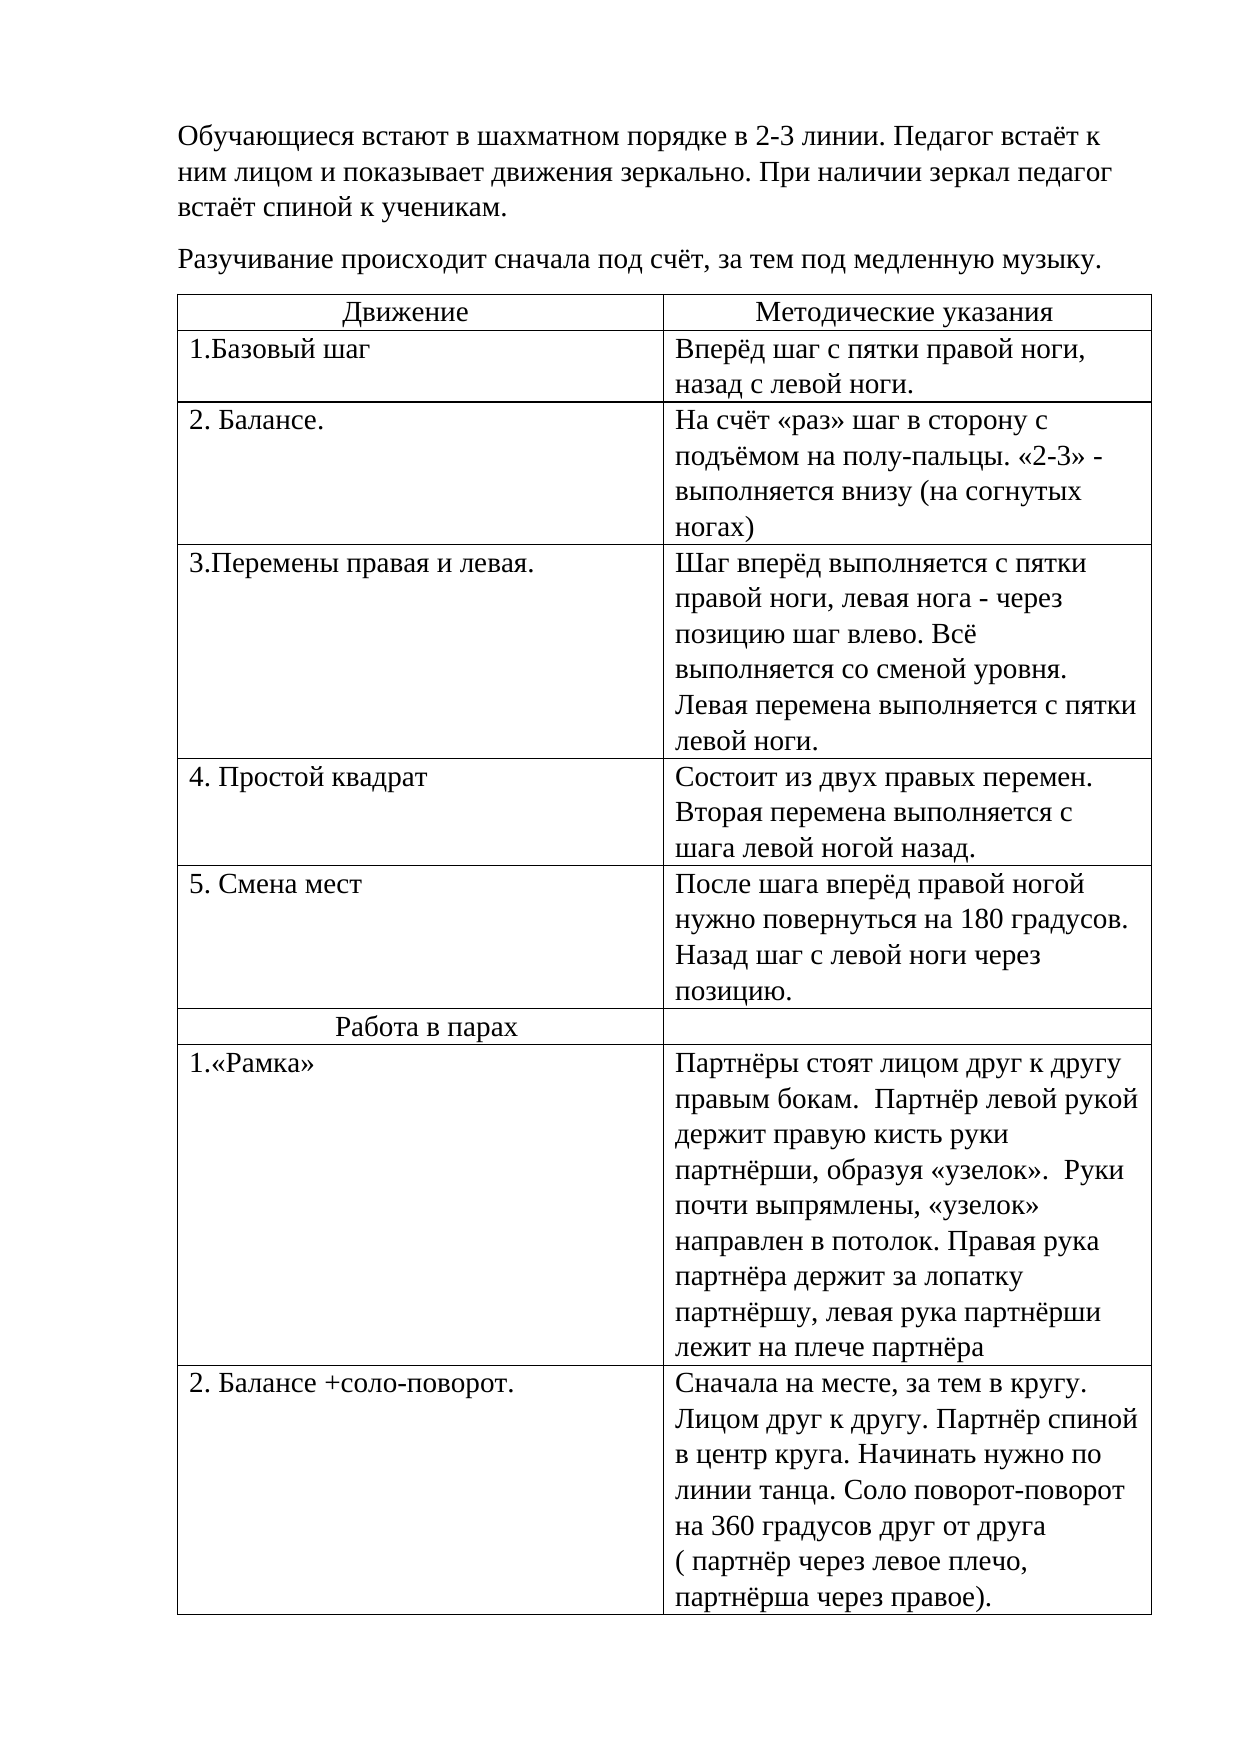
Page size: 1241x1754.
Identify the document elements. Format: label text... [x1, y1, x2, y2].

table_cell 1.Базовый шаг [178, 331, 663, 401]
table_cell 3.Перемены правая и левая. [178, 545, 663, 758]
table_header Методические указания [664, 295, 1151, 330]
table_cell Партнёры стоят лицом друг к другу правым бокам. Партнёр левой рукой держит правую кисть руки партнёрши, образуя «узелок». Руки почти выпрямлены, «узелок» направлен в потолок. Правая рука партнёра держит за лопатку партнёршу, левая рука партнёрши лежит на плече партнёра [664, 1045, 1151, 1364]
table_cell [664, 1009, 1151, 1044]
table_cell 2. Балансе. [178, 403, 663, 544]
table_cell Вперёд шаг с пятки правой ноги, назад с левой ноги. [664, 331, 1151, 401]
table_cell 1.«Рамка» [178, 1045, 663, 1364]
table_cell Шаг вперёд выполняется с пятки правой ноги, левая нога - через позицию шаг влево. Всё выполняется со сменой уровня. Левая перемена выполняется с пятки левой ноги. [664, 545, 1151, 758]
table_cell 4. Простой квадрат [178, 759, 663, 865]
table_cell 5. Смена мест [178, 866, 663, 1008]
table_cell Состоит из двух правых перемен. Вторая перемена выполняется с шага левой ногой назад. [664, 759, 1151, 865]
table_cell 2. Балансе +соло-поворот. [178, 1366, 663, 1614]
table_cell Работа в парах [178, 1009, 663, 1044]
table_cell На счёт «раз» шаг в сторону с подъёмом на полу-пальцы. «2-3» -выполняется внизу (на согнутых ногах) [664, 403, 1151, 544]
text Разучивание происходит сначала под счёт, за тем под медленную музыку. [177, 241, 1152, 275]
table_cell Сначала на месте, за тем в кругу. Лицом друг к другу. Партнёр спиной в центр круга. Начинать нужно по линии танца. Соло поворот-поворот на 360 градусов друг от друга ( партнёр через левое плечо, партнёрша через правое). [664, 1366, 1151, 1614]
table_cell После шага вперёд правой ногой нужно повернуться на 180 градусов. Назад шаг с левой ноги через позицию. [664, 866, 1151, 1008]
table_header Движение [178, 295, 663, 330]
text Обучающиеся встают в шахматном порядке в 2-3 линии. Педагог встаёт к ним лицом и показывает движения зеркально. При наличии зеркал педагог встаёт спиной к ученикам. [177, 118, 1152, 223]
